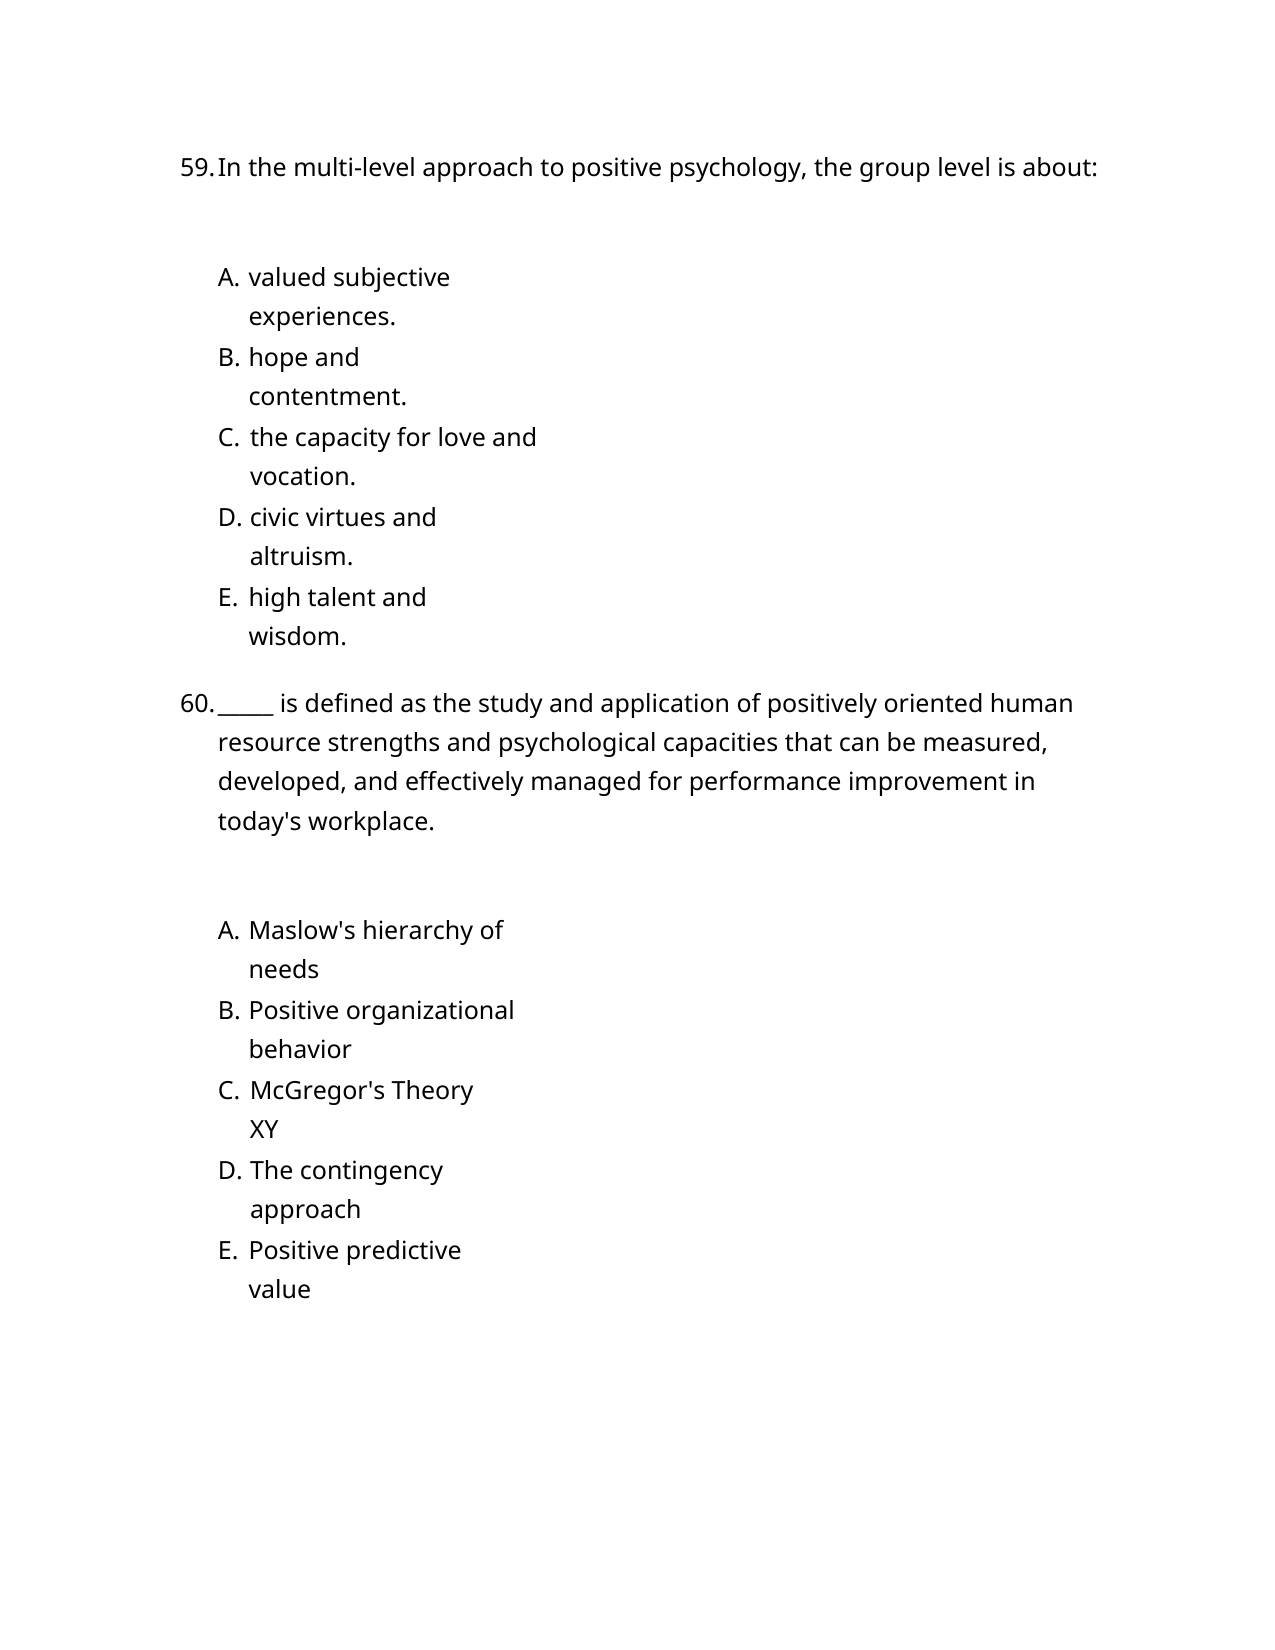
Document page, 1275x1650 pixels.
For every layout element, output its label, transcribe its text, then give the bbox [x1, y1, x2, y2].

table_header 59. [180, 150, 218, 656]
table_header In the multi-level approach to positive psychology, the group level is about: [218, 150, 1125, 656]
table_header 60. [180, 686, 218, 1309]
table_header _____ is defined as the study and application of positively oriented human resource strengths and psychological capacities that can be measured, developed, and effectively managed for performance improvement in today's workplace. [218, 686, 1125, 1309]
